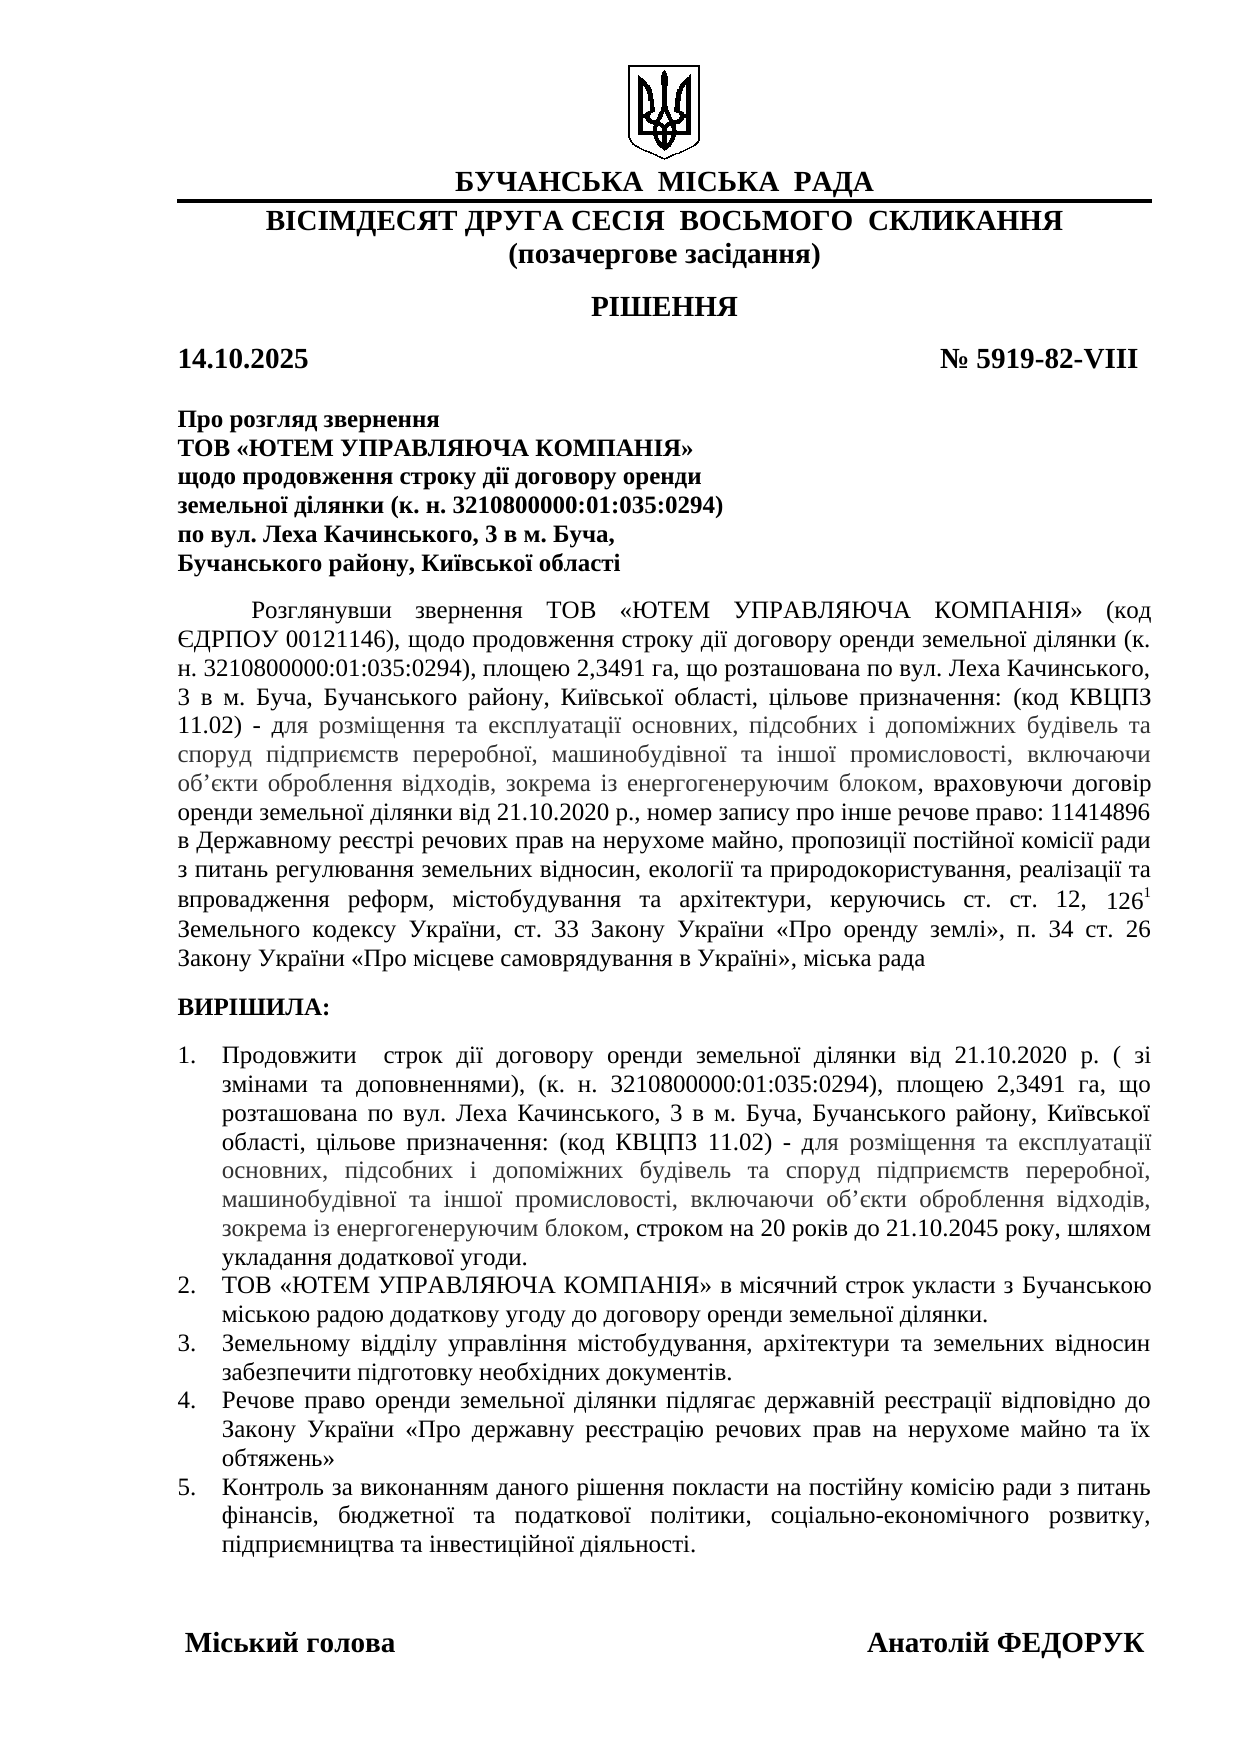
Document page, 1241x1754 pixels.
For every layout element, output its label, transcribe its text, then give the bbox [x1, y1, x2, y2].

list Земельному відділу управління містобудування, архітектури та земельних відносин забезпечити підготовку необхідних документів. [177, 1328, 1152, 1385]
list ТОВ «ЮТЕМ УПРАВЛЯЮЧА КОМПАНІЯ» в місячний строк укласти з Бучанською міською радою додаткову угоду до договору оренди земельної ділянки. [177, 1270, 1152, 1328]
text земельної ділянки (к. н. 3210800000:01:035:0294) [177, 490, 1152, 519]
list Контроль за виконанням даного рішення покласти на постійну комісію ради з питань фінансів, бюджетної та податкової політики, соціально-економічного розвитку, підприємництва та інвестиційної діяльності. [177, 1472, 1152, 1558]
text ВІСІМДЕСЯТ ДРУГА СЕСІЯ ВОСЬМОГО СКЛИКАННЯ [177, 203, 1152, 236]
text 14.10.2025 № 5919-82-VIII [177, 342, 1152, 375]
text ТОВ «ЮТЕМ УПРАВЛЯЮЧА КОМПАНІЯ» [177, 433, 1152, 461]
text РІШЕННЯ [177, 289, 1152, 322]
list Речове право оренди земельної ділянки підлягає державній реєстрації відповідно до Закону України «Про державну реєстрацію речових прав на нерухоме майно та їх обтяжень» [177, 1385, 1152, 1472]
text Розглянувши звернення ТОВ «ЮТЕМ УПРАВЛЯЮЧА КОМПАНІЯ» (код ЄДРПОУ 00121146), щодо продовження строку дії договору оренди земельної ділянки (к. н. 3210800000:01:035:0294), площею 2,3491 га, що розташована по вул. Леха Качинського, 3 в м. Буча, Бучанського району, Київської області, цільове призначення: (код КВЦПЗ 11.02) - для розміщення та експлуатації основних, підсобних і допоміжних будівель та споруд підприємств переробної, машинобудівної та іншої промисловості, включаючи об’єкти оброблення відходів, зокрема із енергогенеруючим блоком, враховуючи договір оренди земельної ділянки від 21.10.2020 р., номер запису про інше речове право: 11414896 в Державному реєстрі речових прав на нерухоме майно, пропозиції постійної комісії ради з питань регулювання земельних відносин, екології та природокористування, реалізації та впровадження реформ, містобудування та архітектури, керуючись ст. ст. 12, Земельного кодексу України, ст. 33 Закону України «Про оренду землі», п. 34 ст. 26 Закону України «Про місцеве самоврядування в Україні», міська рада [177, 596, 1152, 739]
list Продовжити строк дії договору оренди земельної ділянки від 21.10.2020 р. ( зі змінами та доповненнями), (к. н. 3210800000:01:035:0294), площею 2,3491 га, що розташована по вул. Леха Качинського, 3 в м. Буча, Бучанського району, Київської області, цільове призначення: (код КВЦПЗ 11.02) - для розміщення та експлуатації основних, підсобних і допоміжних будівель та споруд підприємств переробної, машинобудівної та іншої промисловості, включаючи об’єкти оброблення відходів, зокрема із енергогенеруючим блоком, строком на 20 років до 21.10.2045 року, шляхом укладання додаткової угоди. [177, 1040, 1152, 1270]
text (позачергове засідання) [177, 236, 1152, 270]
text ВИРІШИЛА: [177, 992, 1152, 1021]
text щодо продовження строку дії договору оренди [177, 461, 1152, 490]
text по вул. Леха Качинського, 3 в м. Буча, [177, 519, 1152, 548]
text Міський голова Анатолій ФЕДОРУК [177, 1625, 1152, 1658]
text Розглянувши звернення ТОВ «ЮТЕМ УПРАВЛЯЮЧА КОМПАНІЯ» (код ЄДРПОУ 00121146), щодо продовження строку дії договору оренди земельної ділянки (к. н. 3210800000:01:035:0294), площею 2,3491 га, що розташована по вул. Леха Качинського, 3 в м. Буча, Бучанського району, Київської області, цільове призначення: (код КВЦПЗ 11.02) - для розміщення та експлуатації основних, підсобних і допоміжних будівель та споруд підприємств переробної, машинобудівної та іншої промисловості, включаючи об’єкти оброблення відходів, зокрема із енергогенеруючим блоком, враховуючи договір оренди земельної ділянки від 21.10.2020 р., номер запису про інше речове право: 11414896 в Державному реєстрі речових прав на нерухоме майно, пропозиції постійної комісії ради з питань регулювання земельних відносин, екології та природокористування, реалізації та впровадження реформ, містобудування та архітектури, керуючись ст. ст. 12, Земельного кодексу України, ст. 33 Закону України «Про оренду землі», п. 34 ст. 26 Закону України «Про місцеве самоврядування в Україні», міська рада [177, 768, 1152, 972]
text Про розгляд звернення [177, 404, 1152, 433]
text Бучанського району, Київської області [177, 548, 1152, 576]
text БУЧАНСЬКА МІСЬКА РАДА [177, 164, 1152, 199]
